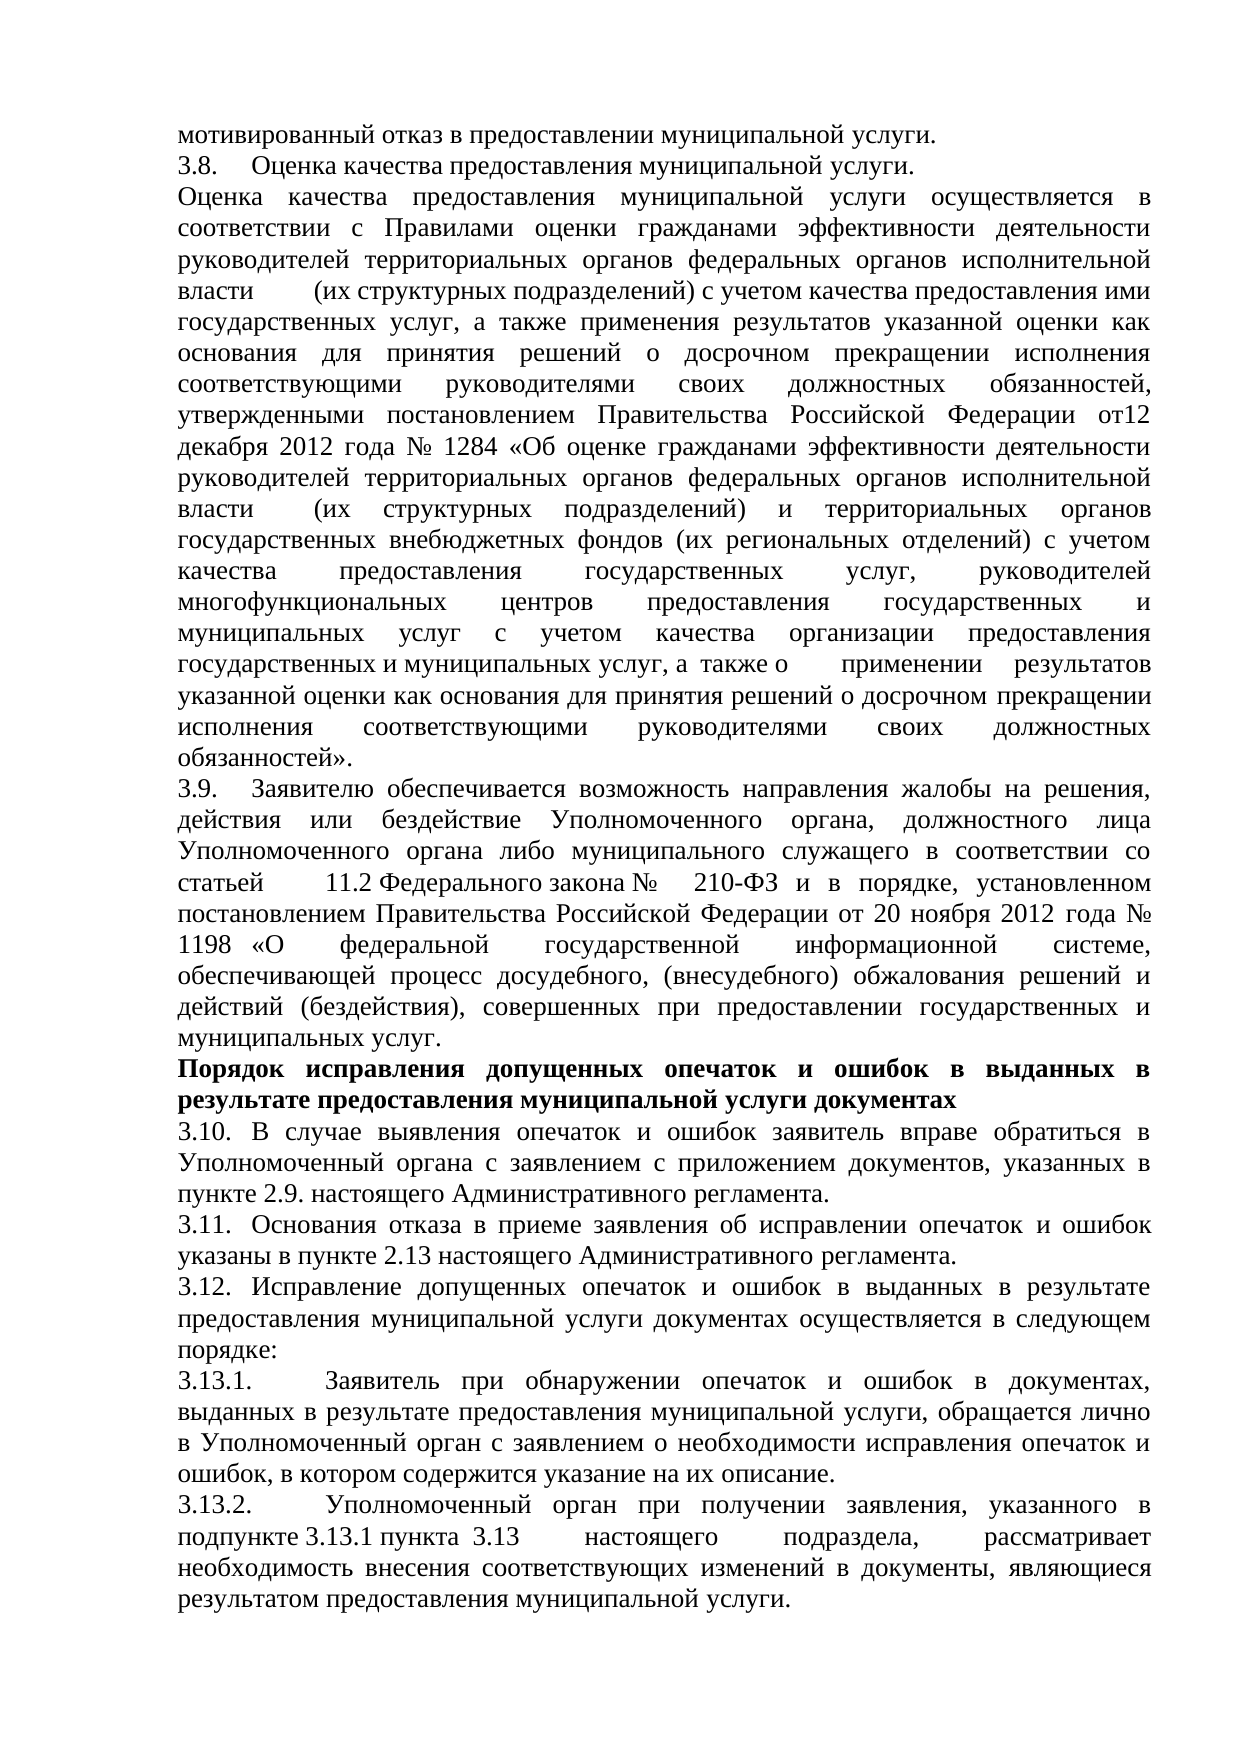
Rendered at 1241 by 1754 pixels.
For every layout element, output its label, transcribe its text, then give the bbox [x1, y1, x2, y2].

list Основания отказа в приеме заявления об исправлении опечаток и ошибок указаны в пункте 2.13 настоящего Административного регламента. [177, 1208, 1152, 1271]
list Заявитель при обнаружении опечаток и ошибок в документах, выданных в результате предоставления муниципальной услуги, обращается лично в Уполномоченный орган с заявлением о необходимости исправления опечаток и ошибок, в котором содержится указание на их описание. [177, 1364, 1152, 1488]
list Оценка качества предоставления муниципальной услуги. [177, 149, 1152, 180]
text Порядок исправления допущенных опечаток и ошибок в выданных в результате предоставления муниципальной услуги документах [177, 1052, 1152, 1115]
text Оценка качества предоставления муниципальной услуги осуществляется в соответствии с Правилами оценки гражданами эффективности деятельности руководителей территориальных органов федеральных органов исполнительной власти (их структурных подразделений) с учетом качества предоставления ими государственных услуг, а также применения результатов указанной оценки как основания для принятия решений о досрочном прекращении исполнения соответствующими руководителями своих должностных обязанностей, утвержденными постановлением Правительства Российской Федерации от12 декабря 2012 года № 1284 «Об оценке гражданами эффективности деятельности руководителей территориальных органов федеральных органов исполнительной власти (их структурных подразделений) и территориальных органов государственных внебюджетных фондов (их региональных отделений) с учетом качества предоставления государственных услуг, руководителей многофункциональных центров предоставления государственных и муниципальных услуг с учетом качества организации предоставления государственных и муниципальных услуг, а также о применении результатов указанной оценки как основания для принятия решений о досрочном прекращении исполнения соответствующими руководителями своих должностных обязанностей». [177, 180, 1152, 772]
list Заявителю обеспечивается возможность направления жалобы на решения, действия или бездействие Уполномоченного органа, должностного лица Уполномоченного органа либо муниципального служащего в соответствии со статьей 11.2 Федерального закона № 210-ФЗ и в порядке, установленном постановлением Правительства Российской Федерации от 20 ноября 2012 года № 1198 «О федеральной государственной информационной системе, обеспечивающей процесс досудебного, (внесудебного) обжалования решений и действий (бездействия), совершенных при предоставлении государственных и муниципальных услуг. [177, 772, 1152, 1052]
list В случае выявления опечаток и ошибок заявитель вправе обратиться в Уполномоченный органа с заявлением с приложением документов, указанных в пункте 2.9. настоящего Административного регламента. [177, 1115, 1152, 1208]
list Исправление допущенных опечаток и ошибок в выданных в результате предоставления муниципальной услуги документах осуществляется в следующем порядке: [177, 1271, 1152, 1364]
list Уполномоченный орган при получении заявления, указанного в подпункте 3.13.1 пункта 3.13 настоящего подраздела, рассматривает необходимость внесения соответствующих изменений в документы, являющиеся результатом предоставления муниципальной услуги. [177, 1488, 1152, 1613]
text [177, 118, 1152, 149]
